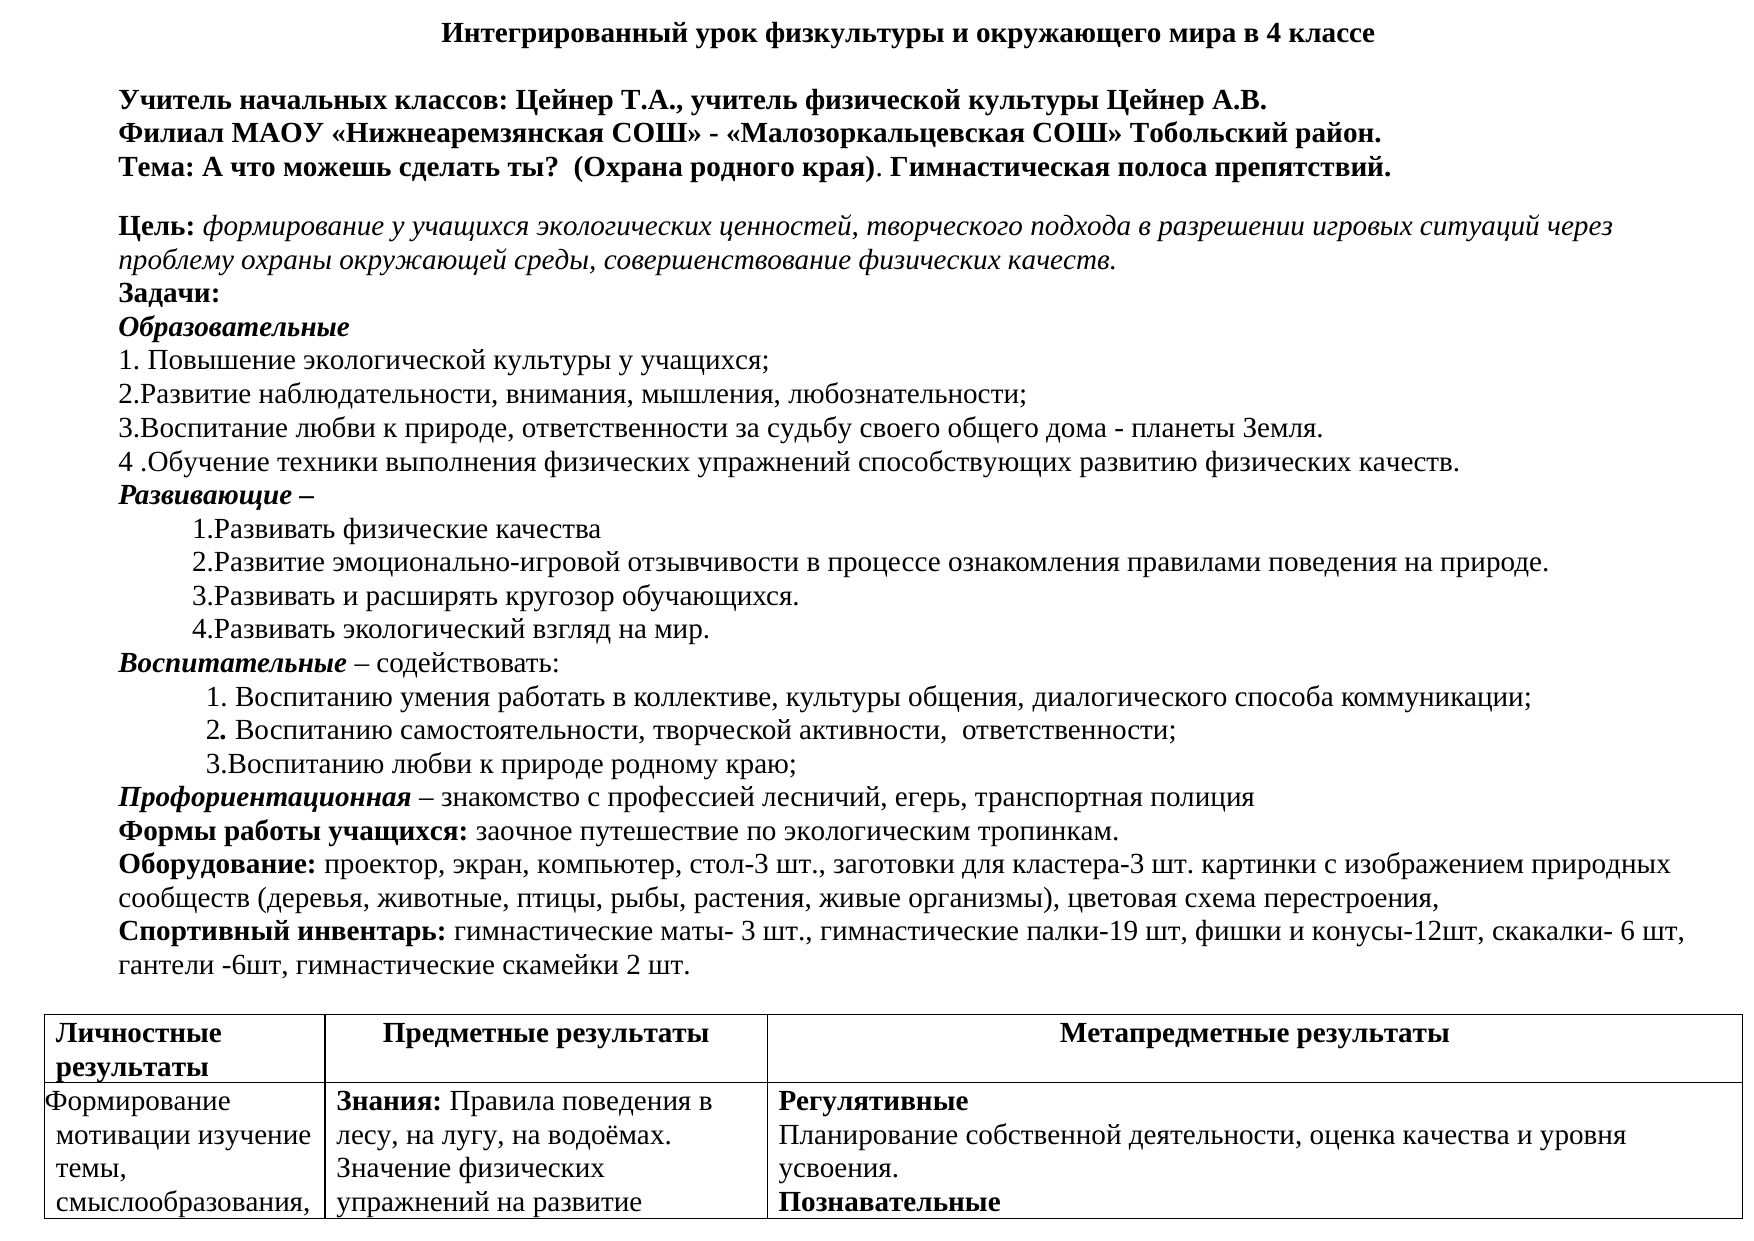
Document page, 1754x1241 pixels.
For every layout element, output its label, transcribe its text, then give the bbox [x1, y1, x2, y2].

table_header Метапредметные результаты [768, 1015, 1742, 1082]
text 3.Воспитание любви к природе, ответственности за судьбу своего общего дома - планеты Земля. [118, 409, 1698, 444]
table_header Личностные результаты [45, 1015, 324, 1082]
text 3.Развивать и расширять кругозор обучающихся. [192, 578, 1698, 612]
text Интегрированный урок физкультуры и окружающего мира в 4 классе [118, 15, 1698, 48]
table_header Предметные результаты [326, 1015, 767, 1082]
text 2.Развитие эмоционально-игровой отзывчивости в процессе ознакомления правилами поведения на природе. [192, 544, 1698, 578]
text 4.Развивать экологический взгляд на мир. [192, 612, 1698, 645]
text 2.Развитие наблюдательности, внимания, мышления, любознательности; [118, 376, 1698, 409]
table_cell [45, 1083, 324, 1217]
text Профориентационная – знакомство с профессией лесничий, егерь, транспортная полиция [118, 779, 1698, 813]
text Развивающие – [118, 477, 1698, 511]
text 4 .Обучение техники выполнения физических упражнений способствующих развитию физических качеств. [118, 444, 1698, 477]
text Спортивный инвентарь: гимнастические маты- 3 шт., гимнастические палки-19 шт, фишки и конусы-12шт, скакалки- 6 шт, гантели -6шт, гимнастические скамейки 2 шт. [118, 913, 1698, 981]
text 1. Воспитанию умения работать в коллективе, культуры общения, диалогического способа коммуникации; [118, 679, 1698, 712]
text 3.Воспитанию любви к природе родному краю; [118, 746, 1698, 779]
text 2. Воспитанию самостоятельности, творческой активности, ответственности; [118, 712, 1698, 746]
text 1. Повышение экологической культуры у учащихся; [118, 342, 1698, 376]
text Оборудование: проектор, экран, компьютер, стол-3 шт., заготовки для кластера-3 шт. картинки с изображением природных сообществ (деревья, животные, птицы, рыбы, растения, живые организмы), цветовая схема перестроения, [118, 846, 1698, 913]
text Воспитательные – содействовать: [118, 645, 1698, 679]
text Цель: формирование у учащихся экологических ценностей, творческого подхода в разрешении игровых ситуаций через проблему охраны окружающей среды, совершенствование физических качеств. [118, 208, 1698, 275]
text 1.Развивать физические качества [192, 511, 1698, 544]
text Тема: А что можешь сделать ты? (Охрана родного края). Гимнастическая полоса препятствий. [118, 149, 1698, 182]
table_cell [326, 1083, 767, 1217]
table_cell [768, 1083, 1742, 1217]
text Формы работы учащихся: заочное путешествие по экологическим тропинкам. [118, 813, 1698, 846]
text Филиал МАОУ «Нижнеаремзянская СОШ» - «Малозоркальцевская СОШ» Тобольский район. [118, 115, 1698, 149]
text Учитель начальных классов: Цейнер Т.А., учитель физической культуры Цейнер А.В. [118, 82, 1698, 115]
text Задачи: [118, 275, 1698, 309]
text Образовательные [118, 309, 1698, 342]
